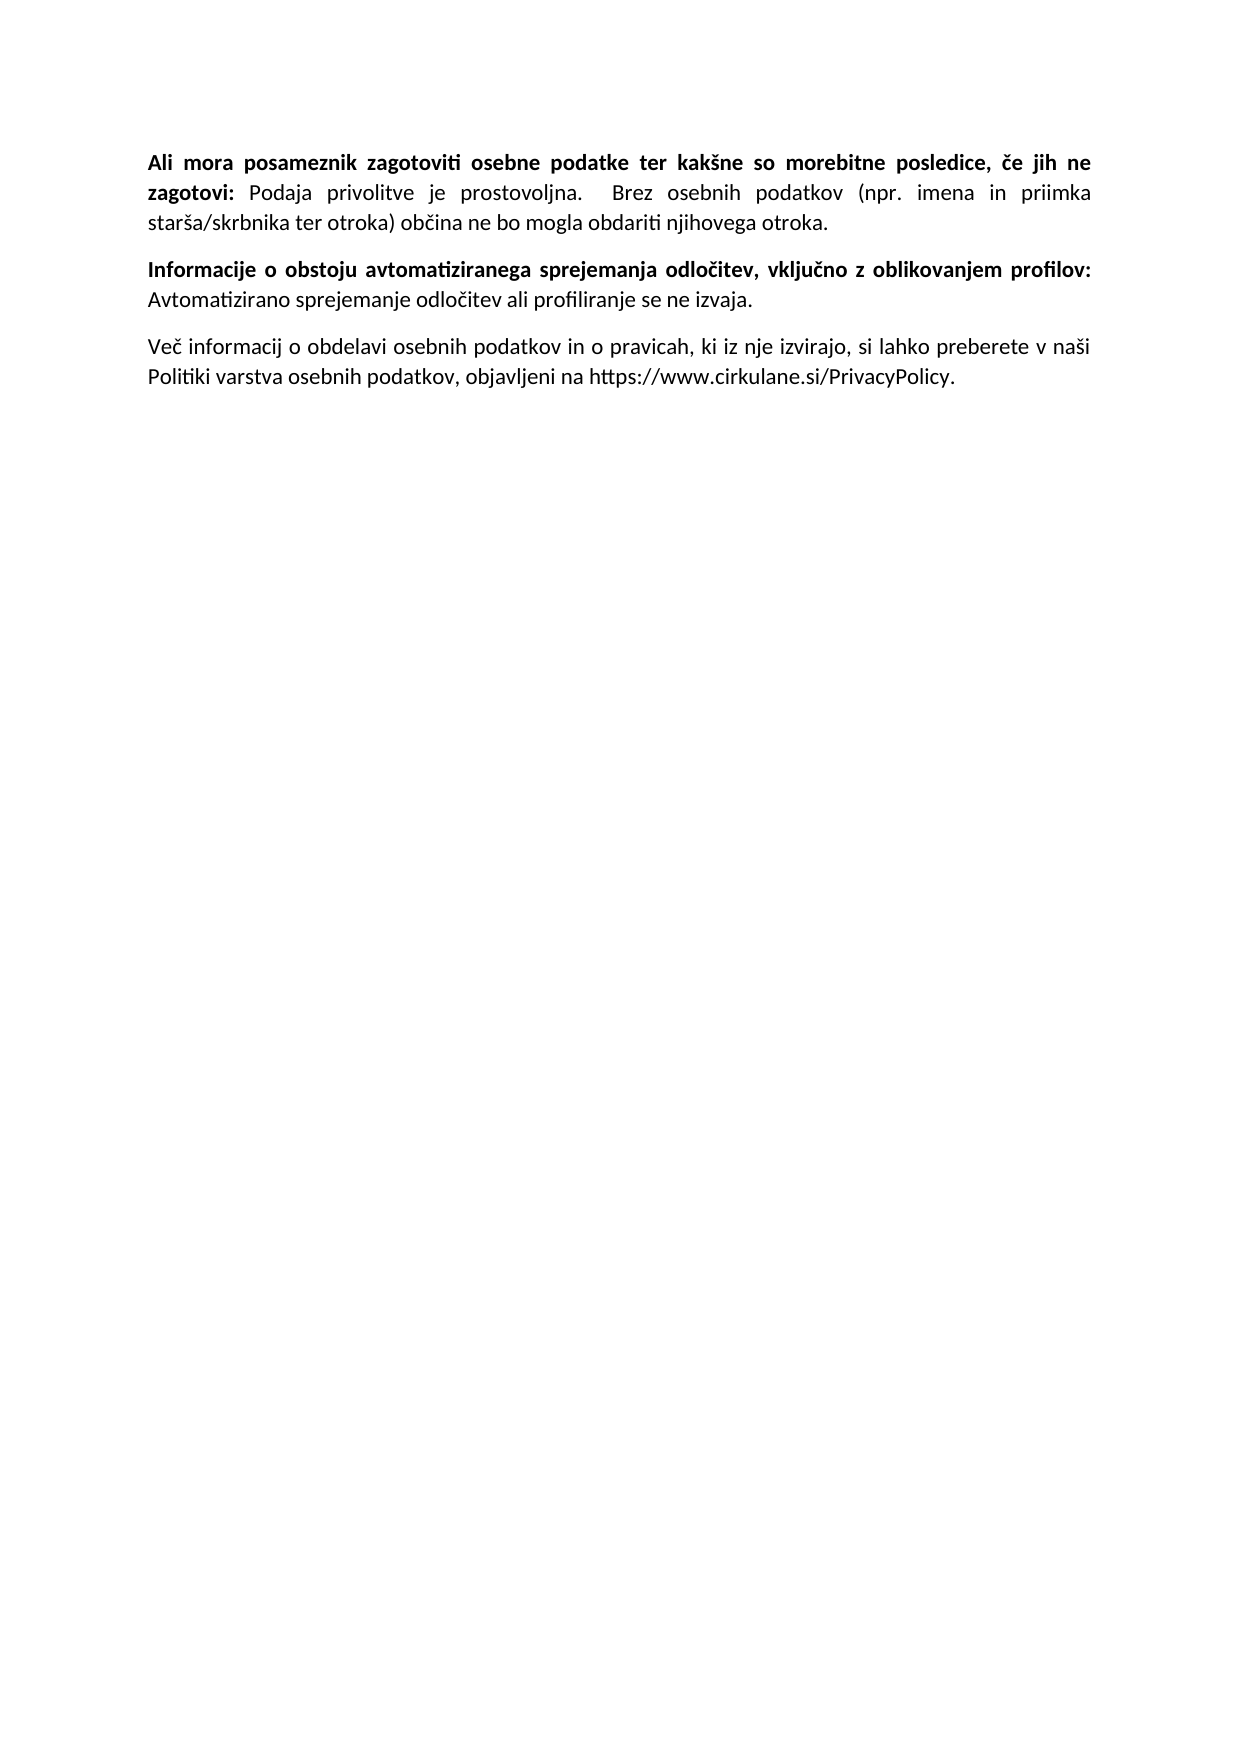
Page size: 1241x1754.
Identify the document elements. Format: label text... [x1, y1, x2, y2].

text Več informacij o obdelavi osebnih podatkov in o pravicah, ki iz nje izvirajo, si lahko preberete v naši Politiki varstva osebnih podatkov, objavljeni na https://www.cirkulane.si/PrivacyPolicy. [148, 332, 1093, 390]
text Ali mora posameznik zagotoviti osebne podatke ter kakšne so morebitne posledice, če jih ne zagotovi: Podaja privolitve je prostovoljna. Brez osebnih podatkov (npr. imena in priimka starša/skrbnika ter otroka) občina ne bo mogla obdariti njihovega otroka. [148, 148, 1093, 236]
text Informacije o obstoju avtomatiziranega sprejemanja odločitev, vključno z oblikovanjem profilov: Avtomatizirano sprejemanje odločitev ali profiliranje se ne izvaja. [148, 255, 1093, 313]
